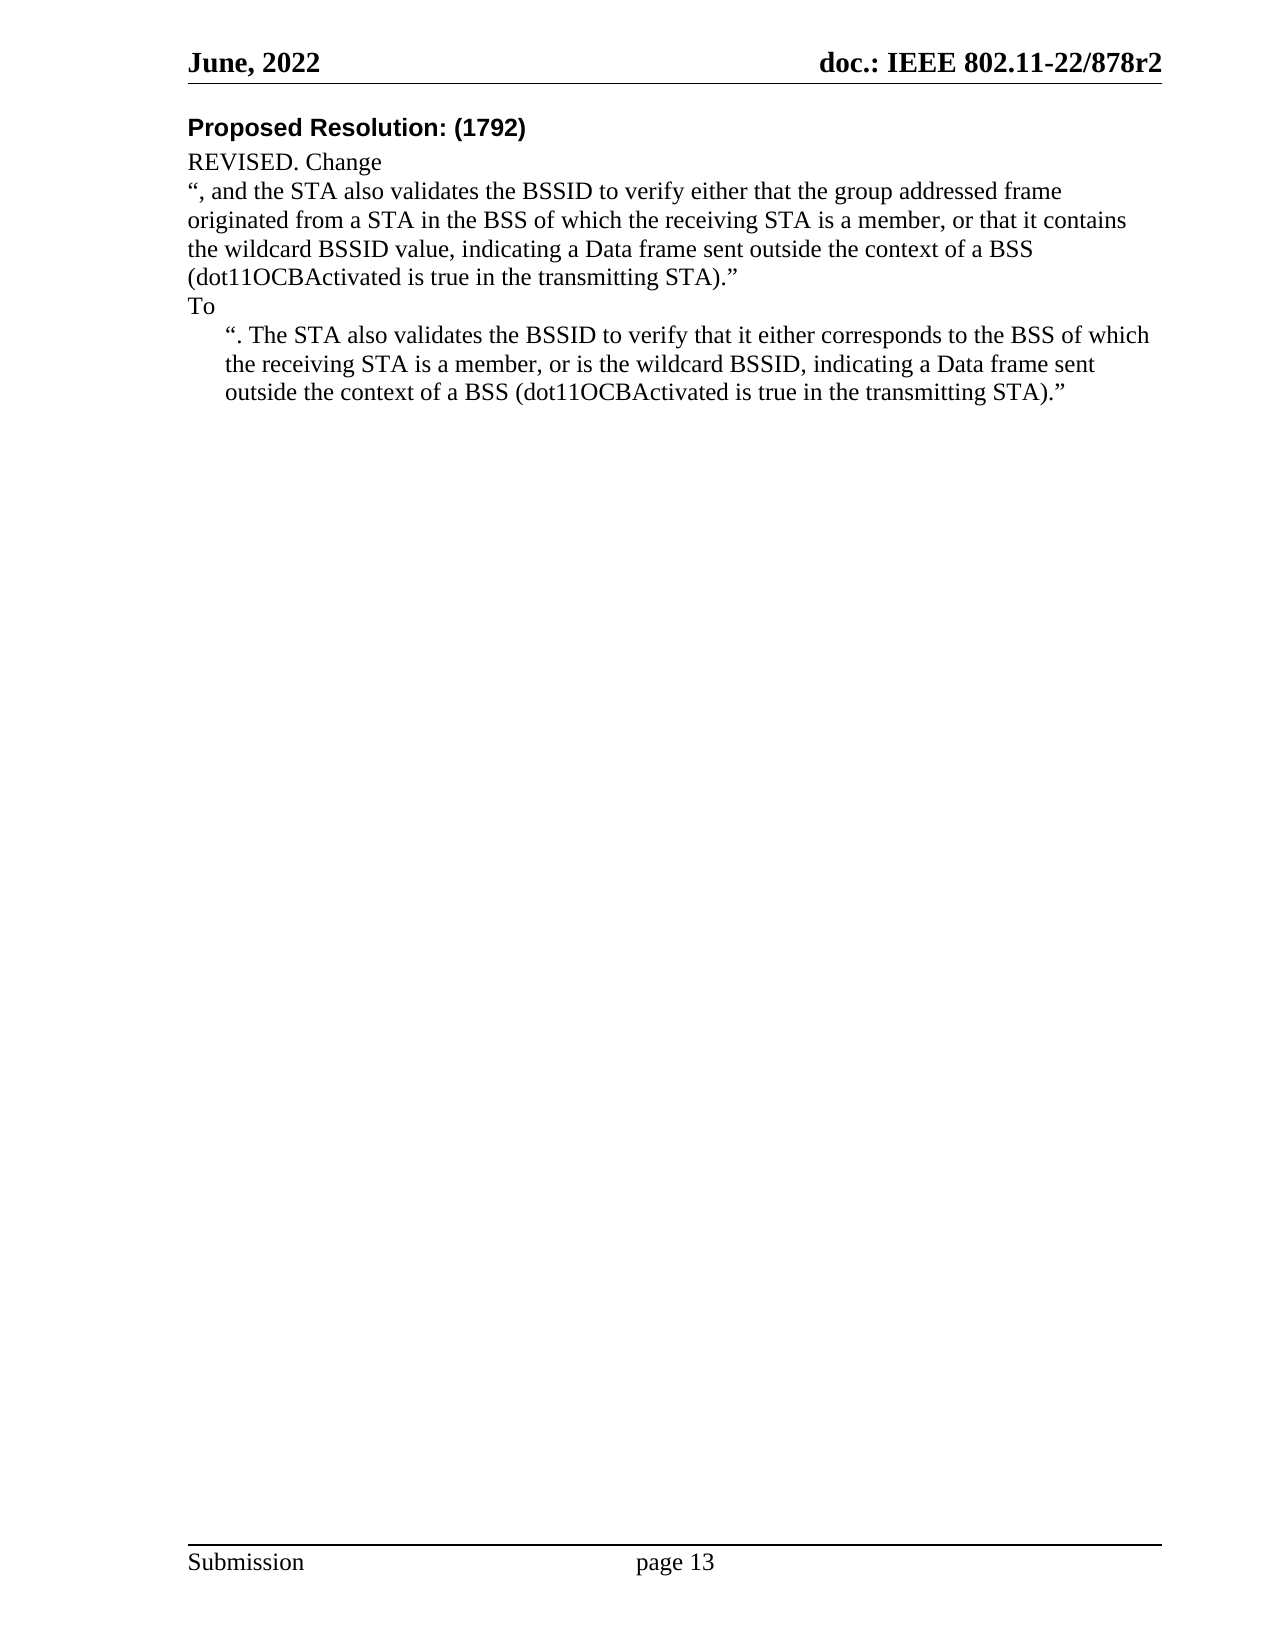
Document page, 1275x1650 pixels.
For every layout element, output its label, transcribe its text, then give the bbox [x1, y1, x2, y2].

text “. The STA also validates the BSSID to verify that it either corresponds to the BSS of which the receiving STA is a member, or is the wildcard BSSID, indicating a Data frame sent outside the context of a BSS (dot11OCBActivated is true in the transmitting STA).” [225, 320, 1162, 406]
subtitle Proposed Resolution: (1792) [187, 112, 1162, 141]
text To [187, 291, 1162, 320]
text “, and the STA also validates the BSSID to verify either that the group addressed frame originated from a STA in the BSS of which the receiving STA is a member, or that it contains the wildcard BSSID value, indicating a Data frame sent outside the context of a BSS (dot11OCBActivated is true in the transmitting STA).” [187, 176, 1162, 291]
text REVISED. Change [187, 147, 1162, 176]
